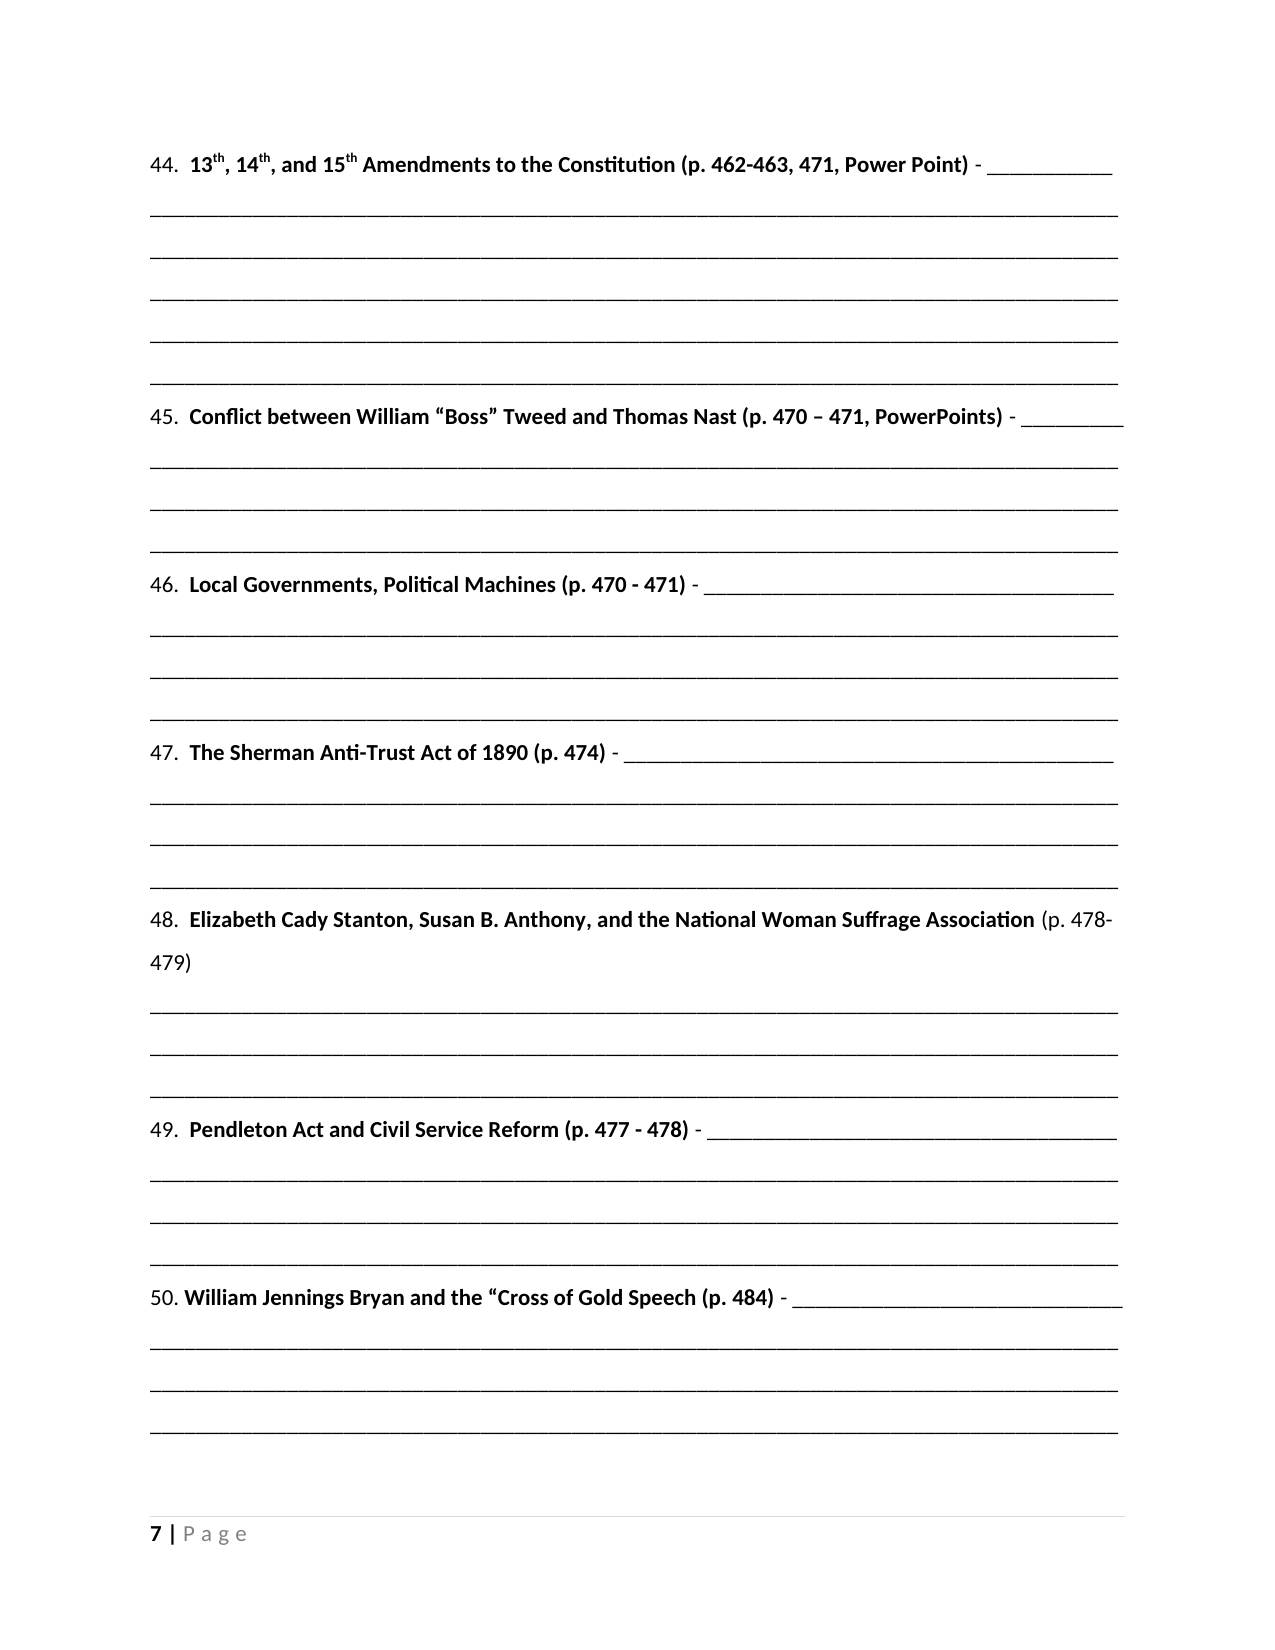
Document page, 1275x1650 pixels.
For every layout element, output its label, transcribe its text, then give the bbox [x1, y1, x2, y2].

text __________________________________________________________________________________________________________________________________________________________________________ [150, 318, 1125, 388]
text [150, 192, 1125, 304]
text 49. Pendleton Act and Civil Service Reform (p. 477 - 478) - ____________________________________ [150, 1116, 1125, 1143]
text 44. 13th, 14th, and 15th Amendments to the Constitution (p. 462-463, 471, Power Point) - ___________ [150, 150, 1125, 178]
text 50. William Jennings Bryan and the “Cross of Gold Speech (p. 484) - _____________________________ [150, 1283, 1125, 1311]
text _______________________________________________________________________________________________________________________________________________________________________________________________________________________________________________________________46. Local Governments, Political Machines (p. 470 - 471) - ____________________________________ [150, 444, 1125, 598]
text 45. Conflict between William “Boss” Tweed and Thomas Nast (p. 470 – 471, PowerPoints) - _________ [150, 402, 1125, 430]
text _______________________________________________________________________________________________________________________________________________________________________________________________________________________________________________________________48. Elizabeth Cady Stanton, Susan B. Anthony, and the National Woman Suffrage Association (p. 478-479) [150, 780, 1125, 976]
text _______________________________________________________________________________________________________________________________________________________________________________________________________________________________________________________________47. The Sherman Anti-Trust Act of 1890 (p. 474) - ___________________________________________ [150, 612, 1125, 766]
